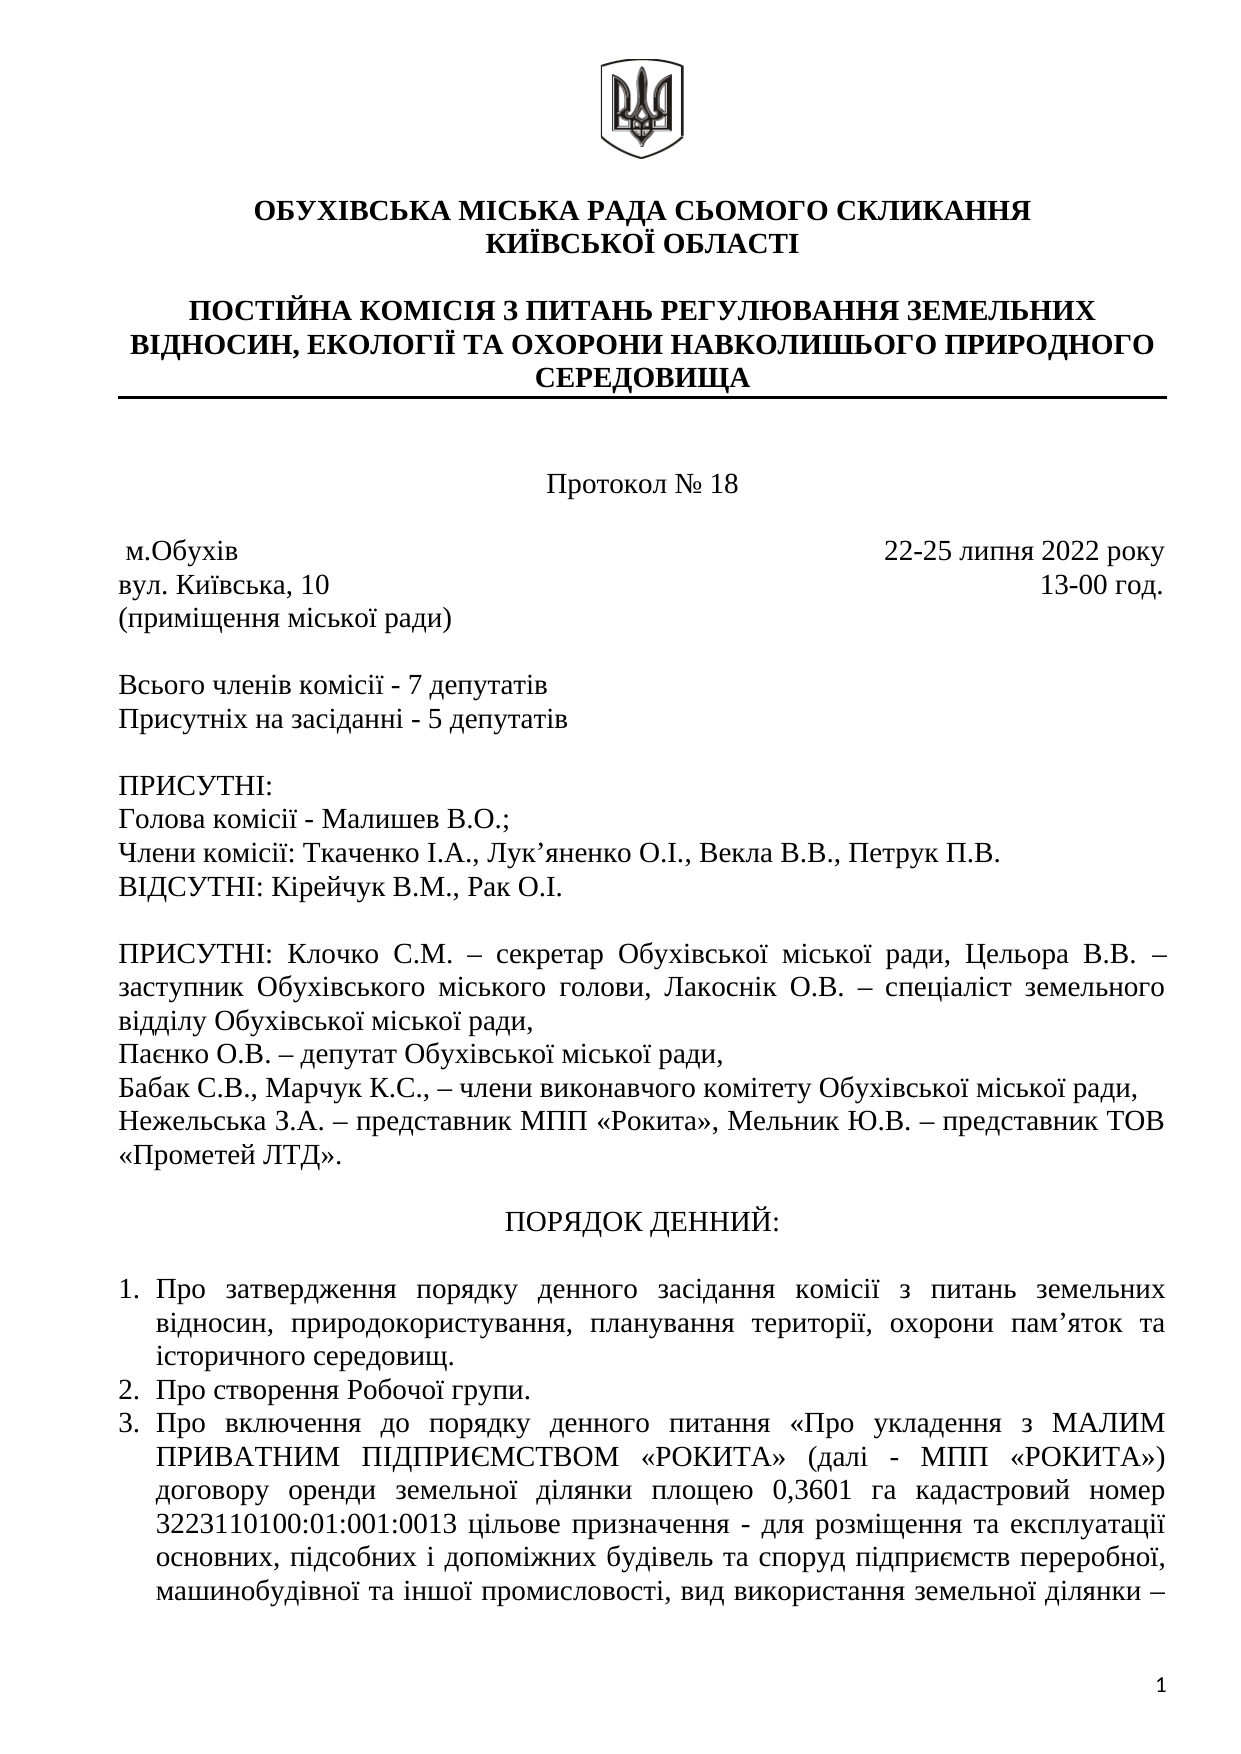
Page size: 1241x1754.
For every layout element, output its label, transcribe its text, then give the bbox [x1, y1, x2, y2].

text ПОСТІЙНА КОМІСІЯ З ПИТАНЬ РЕГУЛЮВАННЯ ЗЕМЕЛЬНИХ ВІДНОСИН, ЕКОЛОГІЇ ТА ОХОРОНИ НАВКОЛИШЬОГО ПРИРОДНОГО СЕРЕДОВИЩА [118, 293, 1167, 396]
text ПОРЯДОК ДЕННИЙ: [118, 1204, 1167, 1238]
list Про затвердження порядку денного засідання комісії з питань земельних відносин, природокористування, планування території, охорони пам’яток та історичного середовищ. [118, 1271, 1167, 1372]
text Паєнко О.В. – депутат Обухівської міської ради, [118, 1036, 1167, 1070]
list Про створення Робочої групи. [118, 1372, 1167, 1405]
text ПРИСУТНІ: Клочко С.М. – секретар Обухівської міської ради, Цельора В.В. – заступник Обухівського міського голови, Лакоснік О.В. – спеціаліст земельного відділу Обухівської міської ради, [118, 936, 1167, 1036]
text ОБУХІВСЬКА МІСЬКА РАДА СЬОМОГО СКЛИКАННЯ [118, 193, 1167, 226]
text Всього членів комісії - 7 депутатів [118, 667, 1167, 701]
text ПРИСУТНІ: [118, 768, 1167, 802]
picture [600, 59, 684, 159]
text Голова комісії - Малишев В.О.; [118, 802, 1167, 835]
text Протокол № 18 [118, 466, 1167, 500]
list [118, 1405, 1167, 1607]
text Бабак С.В., Марчук К.С., – члени виконавчого комітету Обухівської міської ради, [118, 1070, 1167, 1103]
text Члени комісії: Ткаченко І.А., Лук’яненко О.І., Векла В.В., Петрук П.В. [118, 835, 1167, 869]
text (приміщення міської ради) [118, 600, 1167, 634]
text м.Обухів 22-25 липня 2022 року [125, 533, 1167, 567]
text Присутніх на засіданні - 5 депутатів [118, 701, 1167, 734]
text КИЇВСЬКОЇ ОБЛАСТІ [118, 226, 1167, 260]
text вул. Київська, 10 13-00 год. [118, 567, 1167, 600]
text ВІДСУТНІ: Кірейчук В.М., Рак О.І. [118, 869, 1167, 902]
text Нежельська З.А. – представник МПП «Рокита», Мельник Ю.В. – представник ТОВ «Прометей ЛТД». [118, 1103, 1167, 1171]
